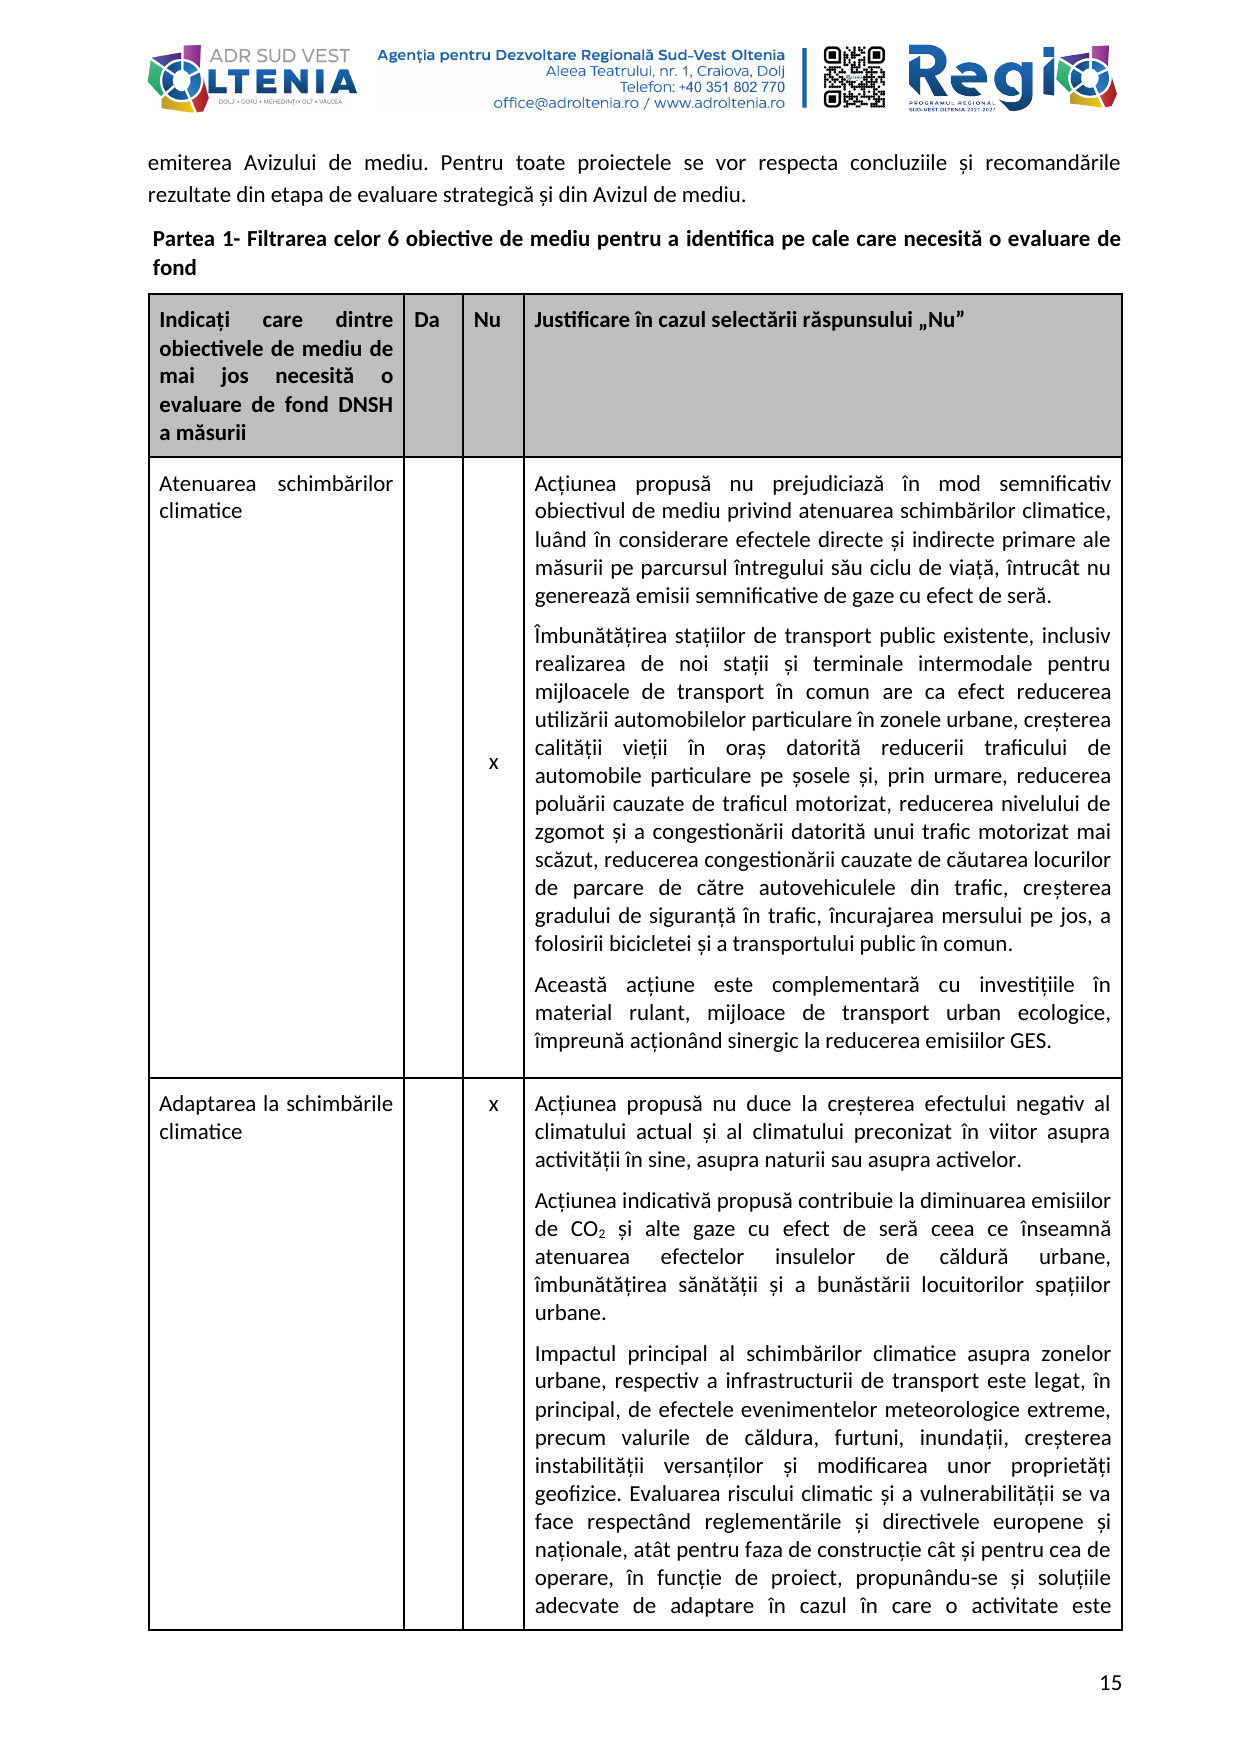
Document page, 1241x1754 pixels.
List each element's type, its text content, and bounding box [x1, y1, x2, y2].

table_cell Adaptarea la schimbările climatice [150, 1079, 403, 1629]
table_cell [405, 458, 462, 1077]
table_cell x [464, 458, 523, 1077]
picture [147, 44, 358, 114]
table_header Da [405, 295, 462, 456]
table_header Nu [464, 295, 523, 456]
table_header Indicați care dintre obiectivele de mediu de mai jos necesită o evaluare de fond DNSH a măsurii [150, 295, 403, 456]
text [148, 148, 1122, 208]
picture [375, 44, 890, 114]
table_cell Atenuarea schimbărilor climatice [150, 458, 403, 1077]
text Partea 1- Filtrarea celor 6 obiective de mediu pentru a identifica pe cale care necesită o evaluare de fond [153, 224, 1122, 281]
table_cell x [464, 1079, 523, 1629]
table_cell Acțiunea propusă nu prejudiciază în mod semnificativ obiectivul de mediu privind atenuarea schimbărilor climatice, luând în considerare efectele directe și indirecte primare ale măsurii pe parcursul întregului său ciclu de viață, întrucât nu generează emisii semnificative de gaze cu efect de seră. Îmbunătățirea stațiilor de transport public existente, inclusiv realizarea de noi stații și terminale intermodale pentru mijloacele de transport în comun are ca efect reducerea utilizării automobilelor particulare în zonele urbane, creșterea calității vieții în oraş datorită reducerii traficului de automobile particulare pe șosele și, prin urmare, reducerea poluării cauzate de traficul motorizat, reducerea nivelului de zgomot şi a congestionării datorită unui trafic motorizat mai scăzut, reducerea congestionării cauzate de căutarea locurilor de parcare de către autovehiculele din trafic, creşterea gradului de siguranţă în trafic, încurajarea mersului pe jos, a folosirii bicicletei şi a transportului public în comun. Această acțiune este complementară cu investițiile în material rulant, mijloace de transport urban ecologice, împreună acționând sinergic la reducerea emisiilor GES. [525, 458, 1121, 1077]
table_cell [405, 1079, 462, 1629]
picture [907, 44, 1118, 114]
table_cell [525, 1079, 1121, 1629]
table_header Justificare în cazul selectării răspunsului „Nu” [525, 295, 1121, 456]
